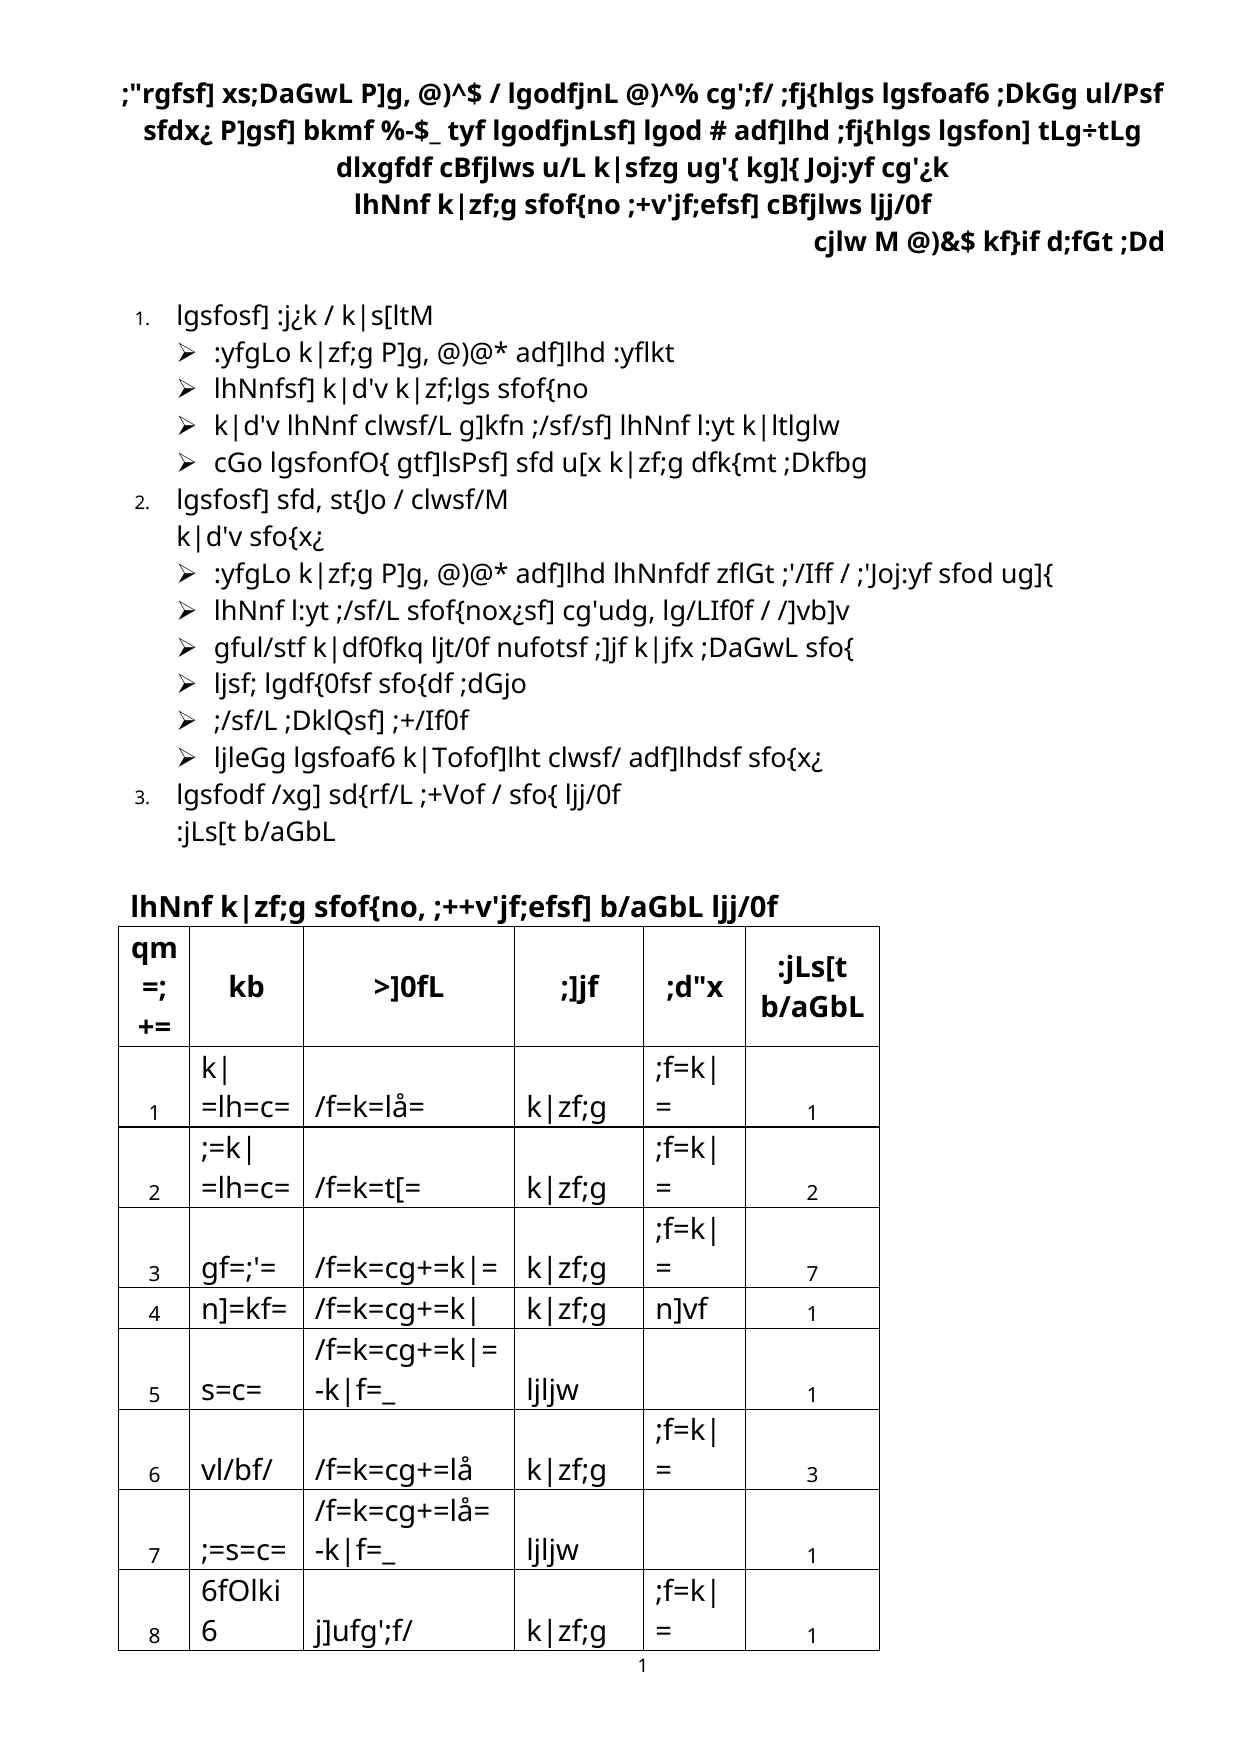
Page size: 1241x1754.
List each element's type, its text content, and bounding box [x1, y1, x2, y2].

table_cell /f=k=t[= [304, 1128, 514, 1207]
table_cell n]=kf= [190, 1288, 303, 1328]
list lhNnfsf] k|d'v k|zf;lgs sfof{no [176, 370, 1165, 407]
table_cell 2 [119, 1128, 189, 1207]
table_cell ;f=k|= [644, 1410, 745, 1489]
table_cell ;=s=c= [190, 1490, 303, 1569]
table_cell vl/bf/ [190, 1410, 303, 1489]
table_cell k|zf;g [515, 1208, 643, 1287]
list k|d'v lhNnf clwsf/L g]kfn ;/sf/sf] lhNnf l:yt k|ltlglw [176, 407, 1165, 444]
list lhNnf l:yt ;/sf/L sfof{nox¿sf] cg'udg, lg/LIf0f / /]vb]v [176, 591, 1165, 628]
list ljsf; lgdf{0fsf sfo{df ;dGjo [176, 665, 1165, 702]
table_cell k|zf;g [515, 1047, 643, 1126]
list gful/stf k|df0fkq ljt/0f nufotsf ;]jf k|jfx ;DaGwL sfo{ [176, 628, 1165, 665]
table_cell qm=;+= [119, 927, 189, 1046]
table_cell 6fOlki6 [190, 1570, 303, 1650]
table_cell 4 [119, 1288, 189, 1328]
table_cell n]vf [644, 1288, 745, 1328]
text lhNnf k|zf;g sfof{no ;+v'jf;efsf] cBfjlws ljj/0f [120, 186, 1165, 222]
table_cell 7 [119, 1490, 189, 1569]
table_cell 1 [746, 1570, 879, 1650]
table_cell ;f=k|= [644, 1208, 745, 1287]
table_cell /f=k=cg+=k|= [304, 1208, 514, 1287]
list ;/sf/L ;DklQsf] ;+/If0f [176, 702, 1165, 739]
table_cell /f=k=cg+=k|= -k|f=_ [304, 1329, 514, 1408]
table_cell ;f=k|= [644, 1047, 745, 1126]
table_cell 1 [119, 1047, 189, 1126]
table_cell k|zf;g [515, 1410, 643, 1489]
table_cell 3 [746, 1410, 879, 1489]
list :yfgLo k|zf;g P]g, @)@* adf]lhd :yflkt [176, 333, 1165, 370]
table_cell 1 [746, 1329, 879, 1408]
table_cell [644, 1329, 745, 1408]
table_cell 5 [119, 1329, 189, 1408]
text cjlw M @)&$ kf}if d;fGt ;Dd [120, 222, 1165, 259]
table_cell ljljw [515, 1329, 643, 1408]
table_cell /f=k=lå= [304, 1047, 514, 1126]
table_cell 6 [119, 1410, 189, 1489]
table_cell j]ufg';f/ [304, 1570, 514, 1650]
table_cell k|=lh=c= [190, 1047, 303, 1126]
list lgsfosf] sfd, st{Jo / clwsf/M [150, 481, 1165, 517]
table_cell 8 [119, 1570, 189, 1650]
table_cell s=c= [190, 1329, 303, 1408]
table_cell /f=k=cg+=lå [304, 1410, 514, 1489]
text ;"rgfsf] xs;DaGwL P]g, @)^$ / lgodfjnL @)^% cg';f/ ;fj{hlgs lgsfoaf6 ;DkGg ul/Psf sfdx¿ P]gsf] bkmf %-$_ tyf lgodfjnLsf] lgod # adf]lhd ;fj{hlgs lgsfon] tLg÷tLg dlxgfdf cBfjlws u/L k|sfzg ug'{ kg]{ Joj:yf cg'¿k [120, 75, 1165, 186]
list :jLs[t b/aGbL [176, 812, 1165, 849]
table_cell ;f=k|= [644, 1128, 745, 1207]
table_cell k|zf;g [515, 1288, 643, 1328]
table_cell [644, 1490, 745, 1569]
table_cell k|zf;g [515, 1128, 643, 1207]
table_cell /f=k=cg+=k| [304, 1288, 514, 1328]
table_cell :jLs[t b/aGbL [746, 927, 879, 1046]
list ljleGg lgsfoaf6 k|Tofof]lht clwsf/ adf]lhdsf sfo{x¿ [176, 739, 1165, 776]
list cGo lgsfonfO{ gtf]lsPsf] sfd u[x k|zf;g dfk{mt ;Dkfbg [176, 444, 1165, 481]
table_cell gf=;'= [190, 1208, 303, 1287]
table_cell 7 [746, 1208, 879, 1287]
table_cell k|zf;g [515, 1570, 643, 1650]
list k|d'v sfo{x¿ [176, 517, 1165, 554]
table_cell ;=k|=lh=c= [190, 1128, 303, 1207]
list :yfgLo k|zf;g P]g, @)@* adf]lhd lhNnfdf zflGt ;'/Iff / ;'Joj:yf sfod ug]{ [176, 554, 1165, 591]
table_cell 3 [119, 1208, 189, 1287]
table_cell 1 [746, 1288, 879, 1328]
list lgsfosf] :j¿k / k|s[ltM [150, 296, 1165, 333]
table_cell >]0fL [304, 927, 514, 1046]
table_cell ;]jf [515, 927, 643, 1046]
table_cell ;f=k|= [644, 1570, 745, 1650]
table_header lhNnf k|zf;g sfof{no, ;++v'jf;efsf] b/aGbL ljj/0f [119, 886, 879, 926]
table_cell ;d"x [644, 927, 745, 1046]
table_cell 1 [746, 1047, 879, 1126]
list lgsfodf /xg] sd{rf/L ;+Vof / sfo{ ljj/0f [150, 776, 1165, 812]
table_cell ljljw [515, 1490, 643, 1569]
table_cell 2 [746, 1128, 879, 1207]
table_cell kb [190, 927, 303, 1046]
table_cell /f=k=cg+=lå= -k|f=_ [304, 1490, 514, 1569]
table_cell 1 [746, 1490, 879, 1569]
